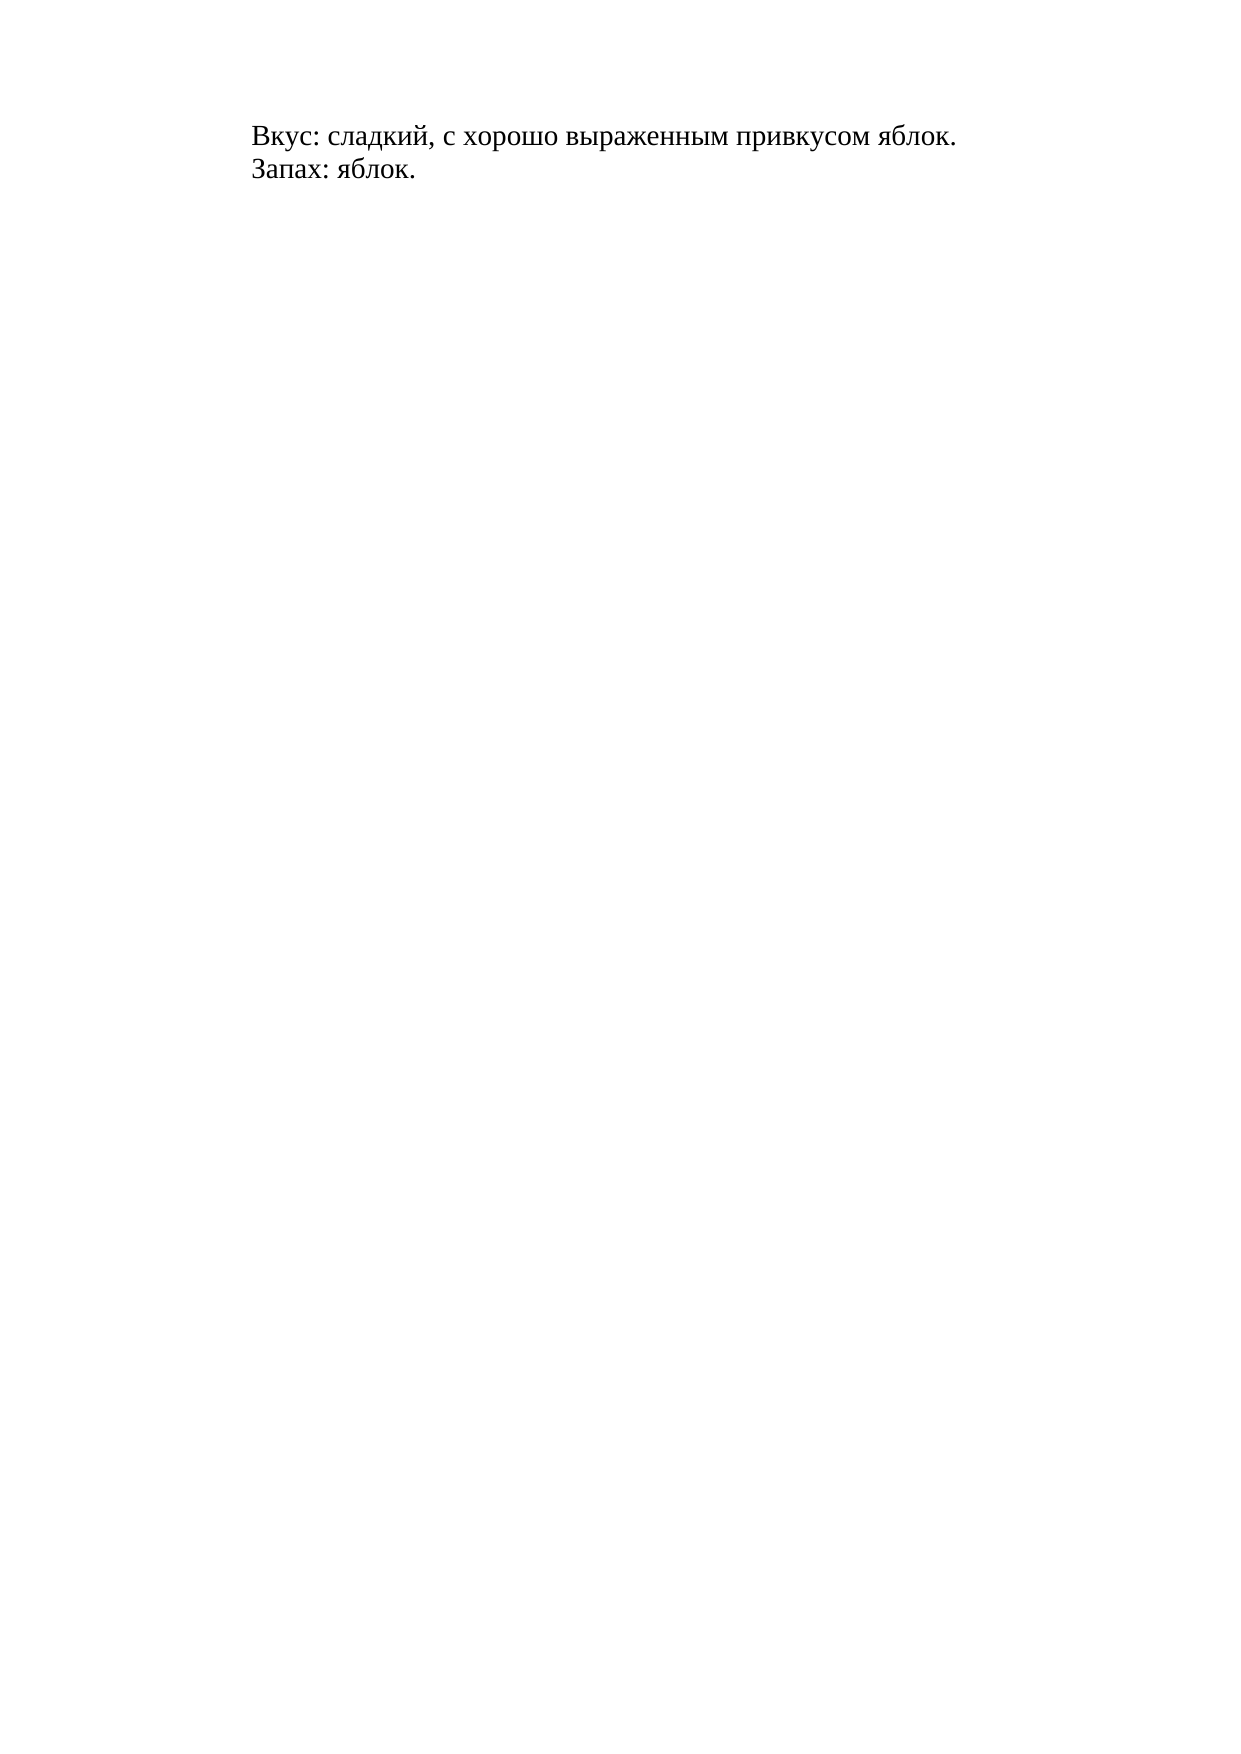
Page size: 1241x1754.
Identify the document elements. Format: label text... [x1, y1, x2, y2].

text Запах: яблок. [177, 152, 1152, 185]
text Вкус: сладкий, с хорошо выраженным привкусом яблок. [177, 118, 1152, 152]
